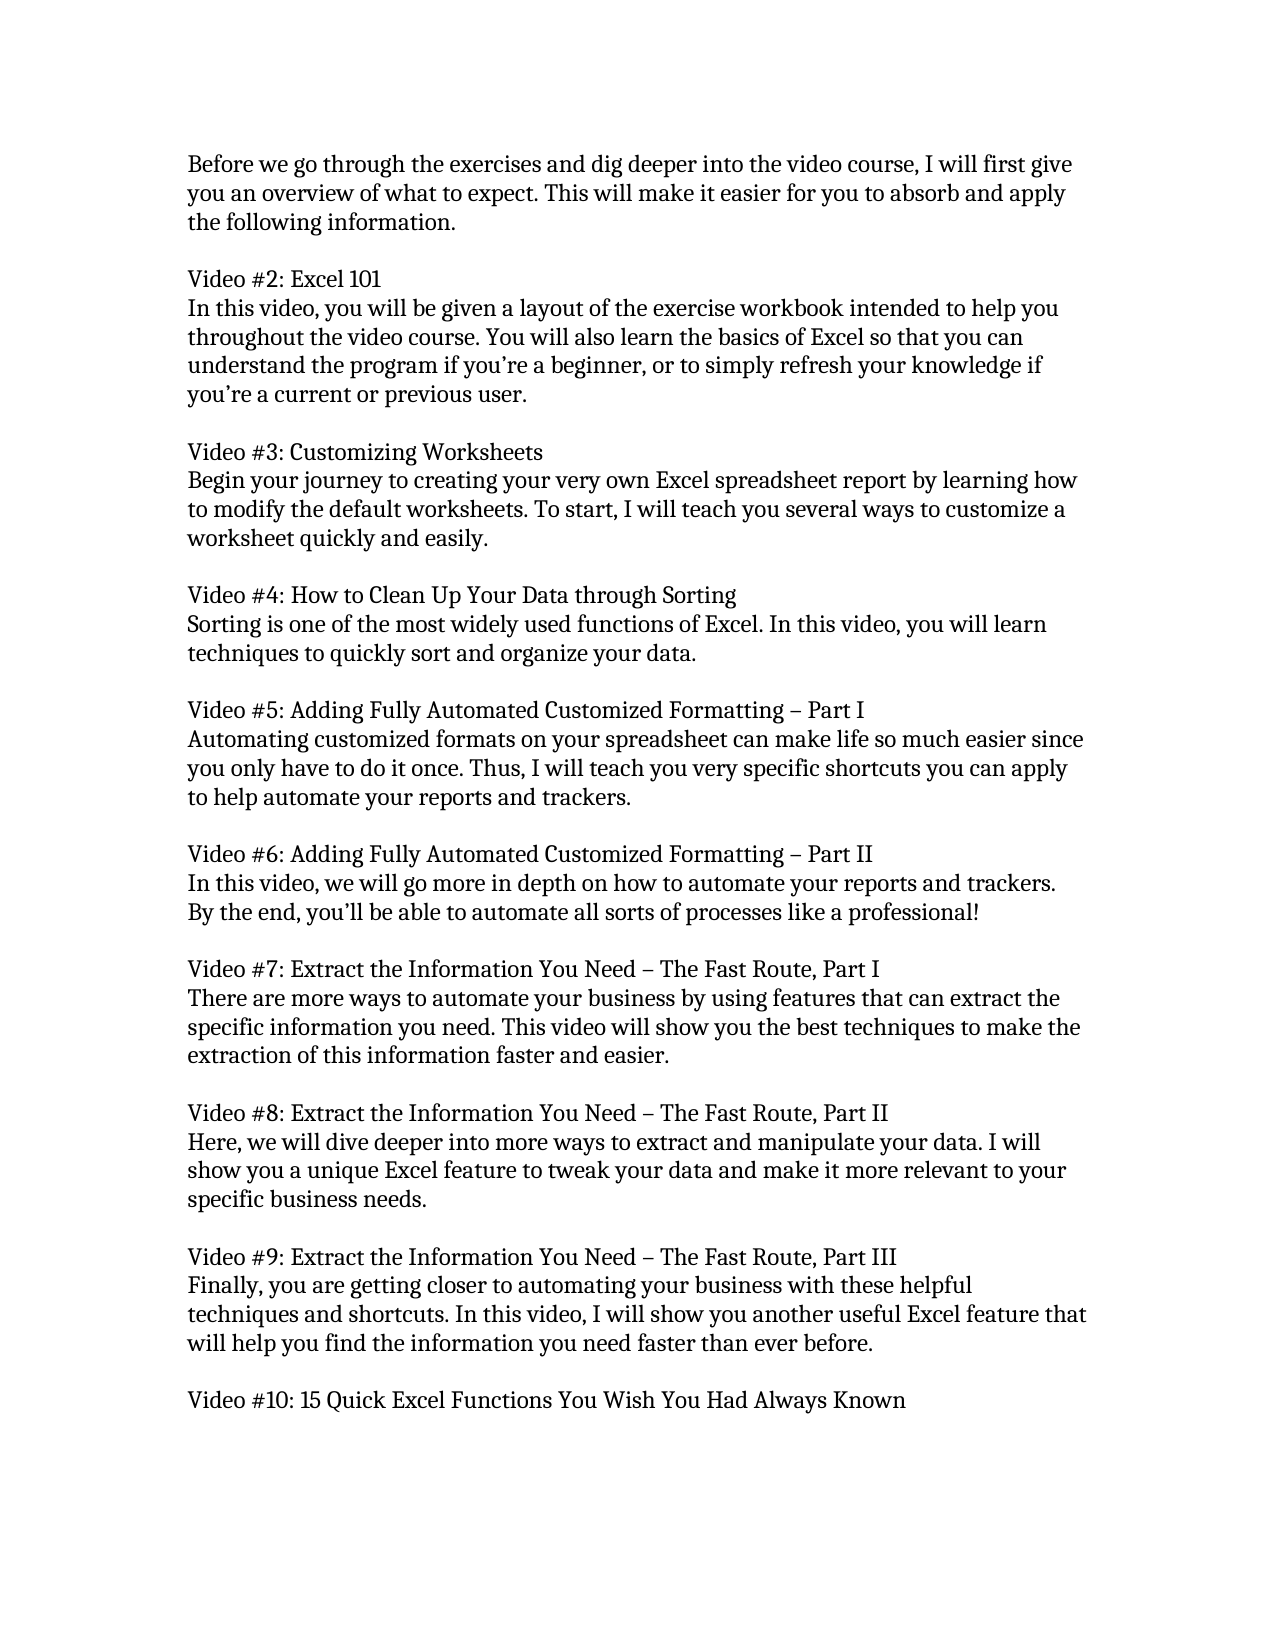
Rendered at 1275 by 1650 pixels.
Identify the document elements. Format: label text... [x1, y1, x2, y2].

text Video #3: Customizing Worksheets [187, 437, 1087, 466]
text Video #9: Extract the Information You Need – The Fast Route, Part III [187, 1242, 1087, 1271]
text Video #8: Extract the Information You Need – The Fast Route, Part II [187, 1099, 1087, 1127]
text Finally, you are getting closer to automating your business with these helpful techniques and shortcuts. In this video, I will show you another useful Excel feature that will help you find the information you need faster than ever before. [187, 1271, 1087, 1357]
text Sorting is one of the most widely used functions of Excel. In this video, you will learn techniques to quickly sort and organize your data. [187, 610, 1087, 667]
text Video #10: 15 Quick Excel Functions You Wish You Had Always Known [187, 1386, 1087, 1415]
text Video #2: Excel 101 [187, 265, 1087, 294]
text Video #6: Adding Fully Automated Customized Formatting – Part II [187, 840, 1087, 869]
text In this video, we will go more in depth on how to automate your reports and trackers. By the end, you’ll be able to automate all sorts of processes like a professional! [187, 869, 1087, 926]
text Begin your journey to creating your very own Excel spreadsheet report by learning how to modify the default worksheets. To start, I will teach you several ways to customize a worksheet quickly and easily. [187, 466, 1087, 552]
text Here, we will dive deeper into more ways to extract and manipulate your data. I will show you a unique Excel feature to tweak your data and make it more relevant to your specific business needs. [187, 1127, 1087, 1214]
text Video #7: Extract the Information You Need – The Fast Route, Part I [187, 955, 1087, 984]
text There are more ways to automate your business by using features that can extract the specific information you need. This video will show you the best techniques to make the extraction of this information faster and easier. [187, 984, 1087, 1070]
text Automating customized formats on your spreadsheet can make life so much easier since you only have to do it once. Thus, I will teach you very specific shortcuts you can apply to help automate your reports and trackers. [187, 725, 1087, 811]
text Video #4: How to Clean Up Your Data through Sorting [187, 581, 1087, 610]
text Before we go through the exercises and dig deeper into the video course, I will first give you an overview of what to expect. This will make it easier for you to absorb and apply the following information. [187, 150, 1087, 236]
text Video #5: Adding Fully Automated Customized Formatting – Part I [187, 696, 1087, 725]
text In this video, you will be given a layout of the exercise workbook intended to help you throughout the video course. You will also learn the basics of Excel so that you can understand the program if you’re a beginner, or to simply refresh your knowledge if you’re a current or previous user. [187, 294, 1087, 409]
